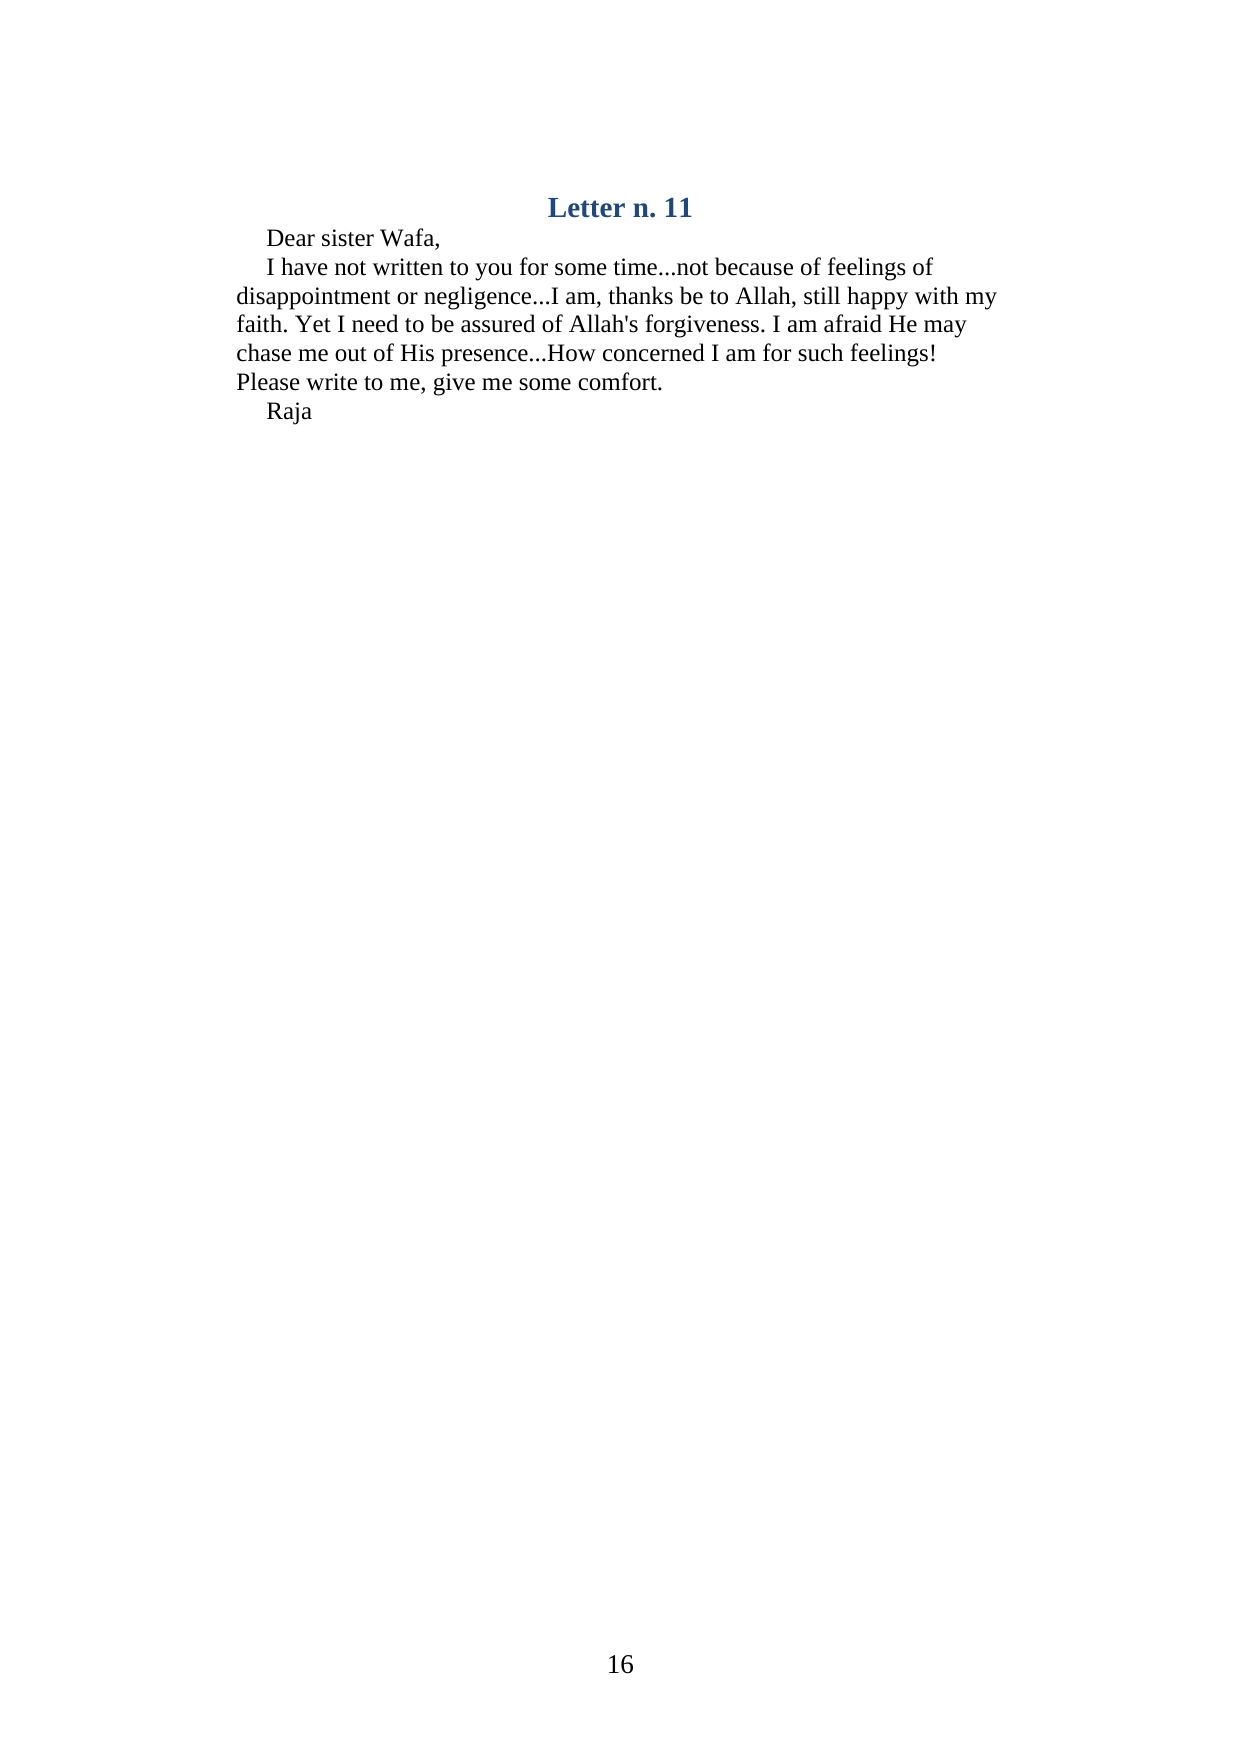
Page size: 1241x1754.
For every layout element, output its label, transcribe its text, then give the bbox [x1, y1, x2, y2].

text Raja [236, 396, 1004, 424]
subtitle Letter n. 11 [236, 190, 1004, 223]
text I have not written to you for some time...not because of feelings of disappointment or negligence...I am, thanks be to Allah, still happy with my faith. Yet I need to be assured of Allah's forgiveness. I am afraid He may chase me out of His presence...How concerned I am for such feelings! Please write to me, give me some comfort. [236, 252, 1004, 396]
text Dear sister Wafa, [236, 223, 1004, 252]
